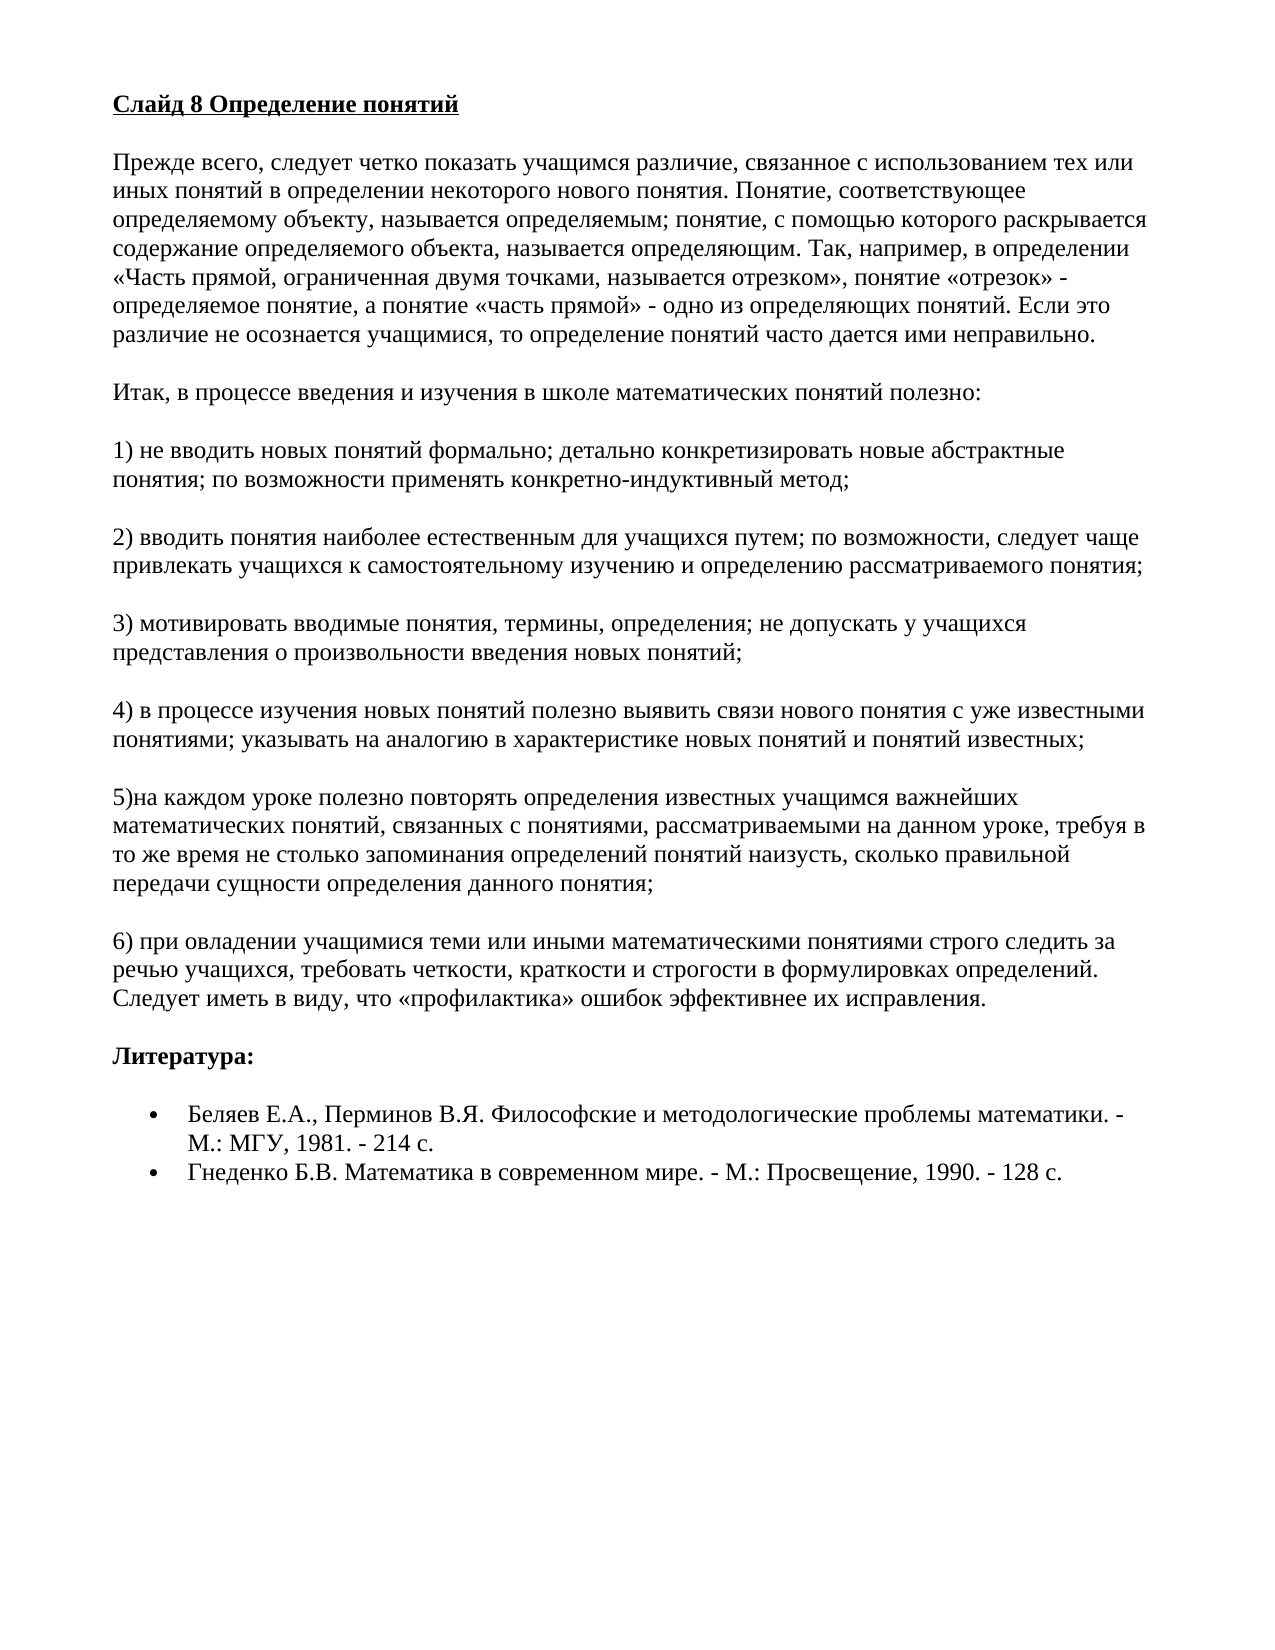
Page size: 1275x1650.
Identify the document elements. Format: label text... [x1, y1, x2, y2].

text 4) в процессе изучения новых понятий полезно выявить связи нового понятия с уже известными понятиями; указывать на аналогию в характеристике новых понятий и понятий известных; [112, 695, 1157, 752]
text 1) не вводить новых понятий формально; детально конкретизировать новые абстрактные понятия; по возможности применять конкретно-индуктивный метод; [112, 435, 1157, 492]
text 2) вводить понятия наиболее естественным для учащихся путем; по возможности, следует чаще привлекать учащихся к самостоятельному изучению и определению рассматриваемого понятия; [112, 522, 1157, 579]
text 5)на каждом уроке полезно повторять определения известных учащимся важнейших математических понятий, связанных с понятиями, рассматриваемыми на данном уроке, требуя в то же время не столько запоминания определений понятий наизусть, сколько правильной передачи сущности определения данного понятия; [112, 782, 1157, 897]
list Гнеденко Б.В. Математика в современном мире. - М.: Просвещение, 1990. - 128 с. [150, 1157, 1157, 1185]
list Беляев Е.А., Перминов В.Я. Философские и методологические проблемы математики. - М.: МГУ, 1981. - 214 с. [150, 1099, 1157, 1157]
text Слайд 8 Определение понятий [112, 89, 1157, 117]
text Прежде всего, следует четко показать учащимся различие, связанное с использованием тех или иных понятий в определении некоторого нового понятия. Понятие, соответствующее определяемому объекту, называется определяемым; понятие, с помощью которого раскрывается содержание определяемого объекта, называется определяющим. Так, например, в определении «Часть прямой, ограниченная двумя точками, называется отрезком», понятие «отрезок» - определяемое понятие, а понятие «часть прямой» - одно из определяющих понятий. Если это различие не осознается учащимися, то определение понятий часто дается ими неправильно. [112, 147, 1157, 348]
text 3) мотивировать вводимые понятия, термины, определения; не допускать у учащихся представления о произвольности введения новых понятий; [112, 608, 1157, 666]
text Итак, в процессе введения и изучения в школе математических понятий полезно: [112, 377, 1157, 406]
text Литература: [112, 1041, 1157, 1070]
text 6) при овладении учащимися теми или иными математическими понятиями строго следить за речью учащихся, требовать четкости, краткости и строгости в формулировках определений. Следует иметь в виду, что «профилактика» ошибок эффективнее их исправления. [112, 926, 1157, 1012]
